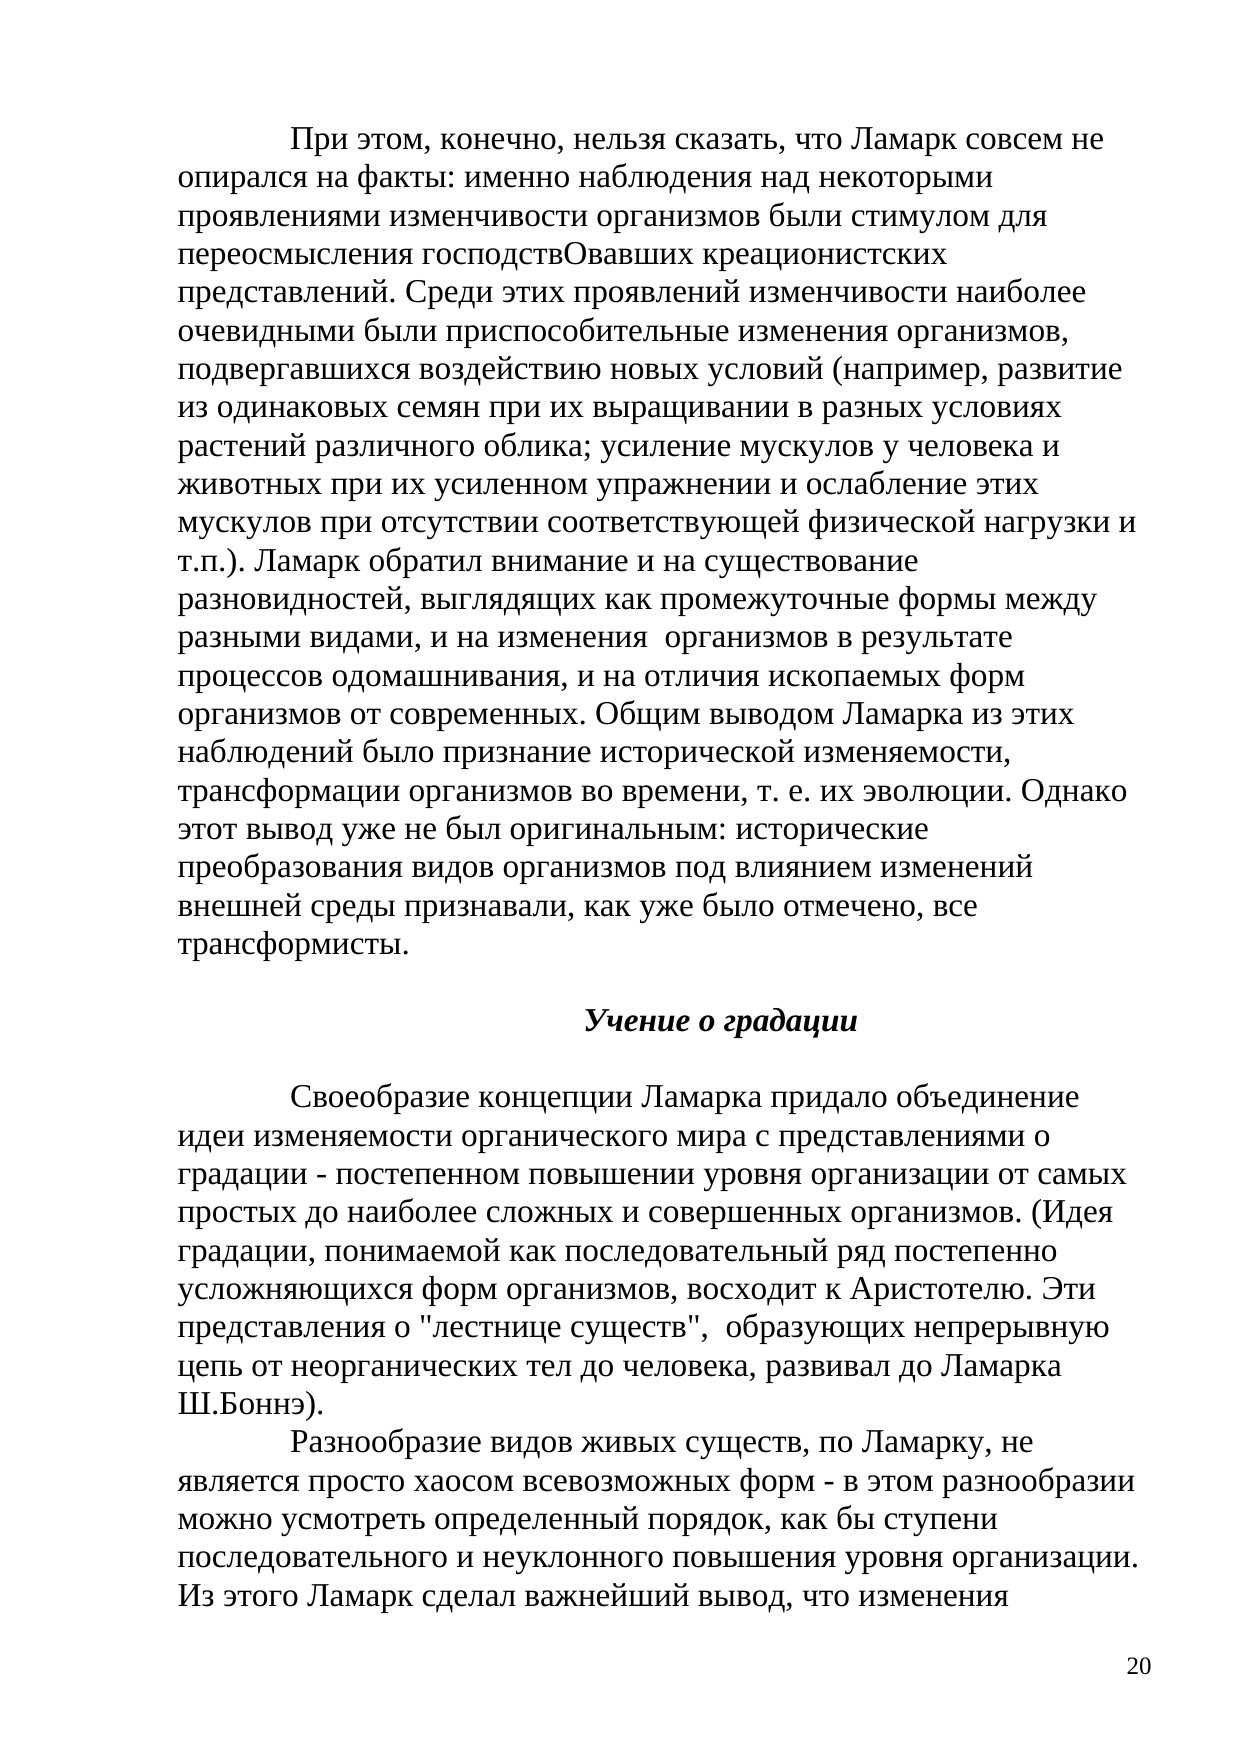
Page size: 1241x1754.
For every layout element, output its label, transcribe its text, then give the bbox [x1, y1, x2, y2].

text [177, 1421, 1152, 1613]
text При этом, конечно, нельзя сказать, что Ламарк совсем не опирался на факты: именно наблюдения над некоторыми проявлениями изменчивости организмов были стимулом для переосмысления господствОвавших креационистских представлений. Среди этих проявлений изменчивости наиболее очевидными были приспособительные изменения организмов, подвергавшихся воздействию новых условий (например, развитие из одинаковых семян при их выращивании в разных условиях растений различного облика; усиление мускулов у человека и животных при их усиленном упражнении и ослабление этих мускулов при отсутствии соответствующей физической нагрузки и т.п.). Ламарк обратил внимание и на существование разновидностей, выглядящих как промежуточные формы между разными видами, и на изменения организмов в результате процессов одомашнивания, и на отличия ископаемых форм организмов от современных. Общим выводом Ламарка из этих наблюдений было признание исторической изменяемости, трансформации организмов во времени, т. е. их эволюции. Однако этот вывод уже не был оригинальным: исторические преобразования видов организмов под влиянием изменений внешней среды признавали, как уже было отмечено, все трансформисты. [177, 118, 1152, 961]
text Учение о градации [177, 1000, 1152, 1038]
text Своеобразие концепции Ламарка придало объединение идеи изменяемости органического мира с представлениями о градации - постепенном повышении уровня организации от самых простых до наиболее сложных и совершенных организмов. (Идея градации, понимаемой как последовательный ряд постепенно усложняющихся форм организмов, восходит к Аристотелю. Эти представления о "лестнице существ", образующих непрерывную цепь от неорганических тел до человека, развивал до Ламарка Ш.Боннэ). [177, 1076, 1152, 1421]
